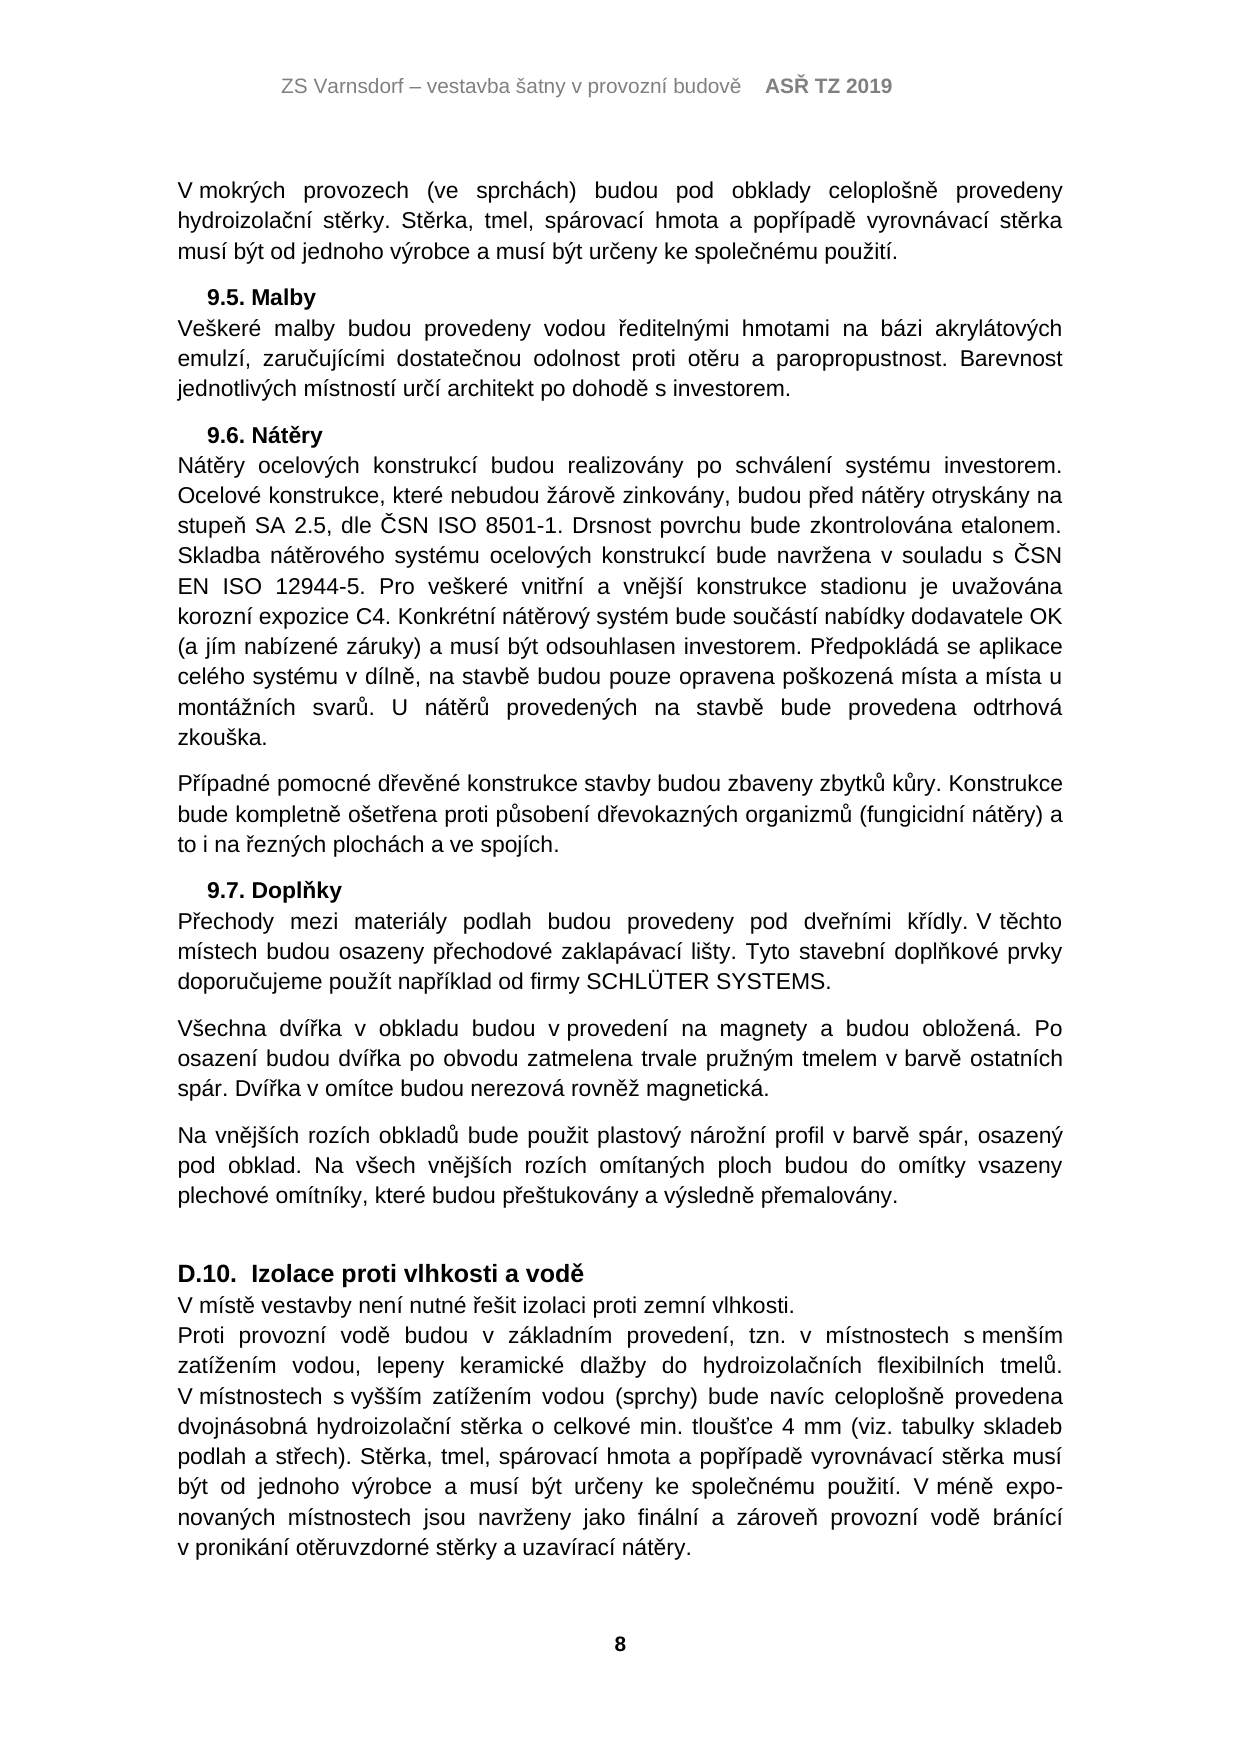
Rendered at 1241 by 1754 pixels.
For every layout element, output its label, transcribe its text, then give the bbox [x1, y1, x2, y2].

text Na vnějších rozích obkladů bude použit plastový nárožní profil v barvě spár, osazený pod obklad. Na všech vnějších rozích omítaných ploch budou do omítky vsazeny plechové omítníky, které budou přeštukovány a výsledně přemalovány. [177, 1122, 1063, 1208]
text Proti provozní vodě budou v základním provedení, tzn. v místnostech s menším zatížením vodou, lepeny keramické dlažby do hydroizolačních flexibilních tmelů. V místnostech s vyšším zatížením vodou (sprchy) bude navíc celoplošně provedena dvojnásobná hydroizolační stěrka o celkové min. tloušťce 4 mm (viz. tabulky skladeb podlah a střech). Stěrka, tmel, spárovací hmota a popřípadě vyrovnávací stěrka musí být od jednoho výrobce a musí být určeny ke společnému použití. V méně expo-novaných místnostech jsou navrženy jako finální a zároveň provozní vodě bránící v pronikání otěruvzdorné stěrky a uzavírací nátěry. [177, 1322, 1063, 1560]
text Všechna dvířka v obkladu budou v provedení na magnety a budou obložená. Po osazení budou dvířka po obvodu zatmelena trvale pružným tmelem v barvě ostatních spár. Dvířka v omítce budou nerezová rovněž magnetická. [177, 1015, 1063, 1101]
text V místě vestavby není nutné řešit izolaci proti zemní vlhkosti. [177, 1292, 1063, 1318]
text Nátěry ocelových konstrukcí budou realizovány po schválení systému investorem. Ocelové konstrukce, které nebudou žárově zinkovány, budou před nátěry otryskány na stupeň SA 2.5, dle ČSN ISO 8501-1. Drsnost povrchu bude zkontrolována etalonem. Skladba nátěrového systému ocelových konstrukcí bude navržena v souladu s ČSN EN ISO 12944-5. Pro veškeré vnitřní a vnější konstrukce stadionu je uvažována korozní expozice C4. Konkrétní nátěrový systém bude součástí nabídky dodavatele OK (a jím nabízené záruky) a musí být odsouhlasen investorem. Předpokládá se aplikace celého systému v dílně, na stavbě budou pouze opravena poškozená místa a místa u montážních svarů. U nátěrů provedených na stavbě bude provedena odtrhová zkouška. [177, 452, 1063, 750]
text V mokrých provozech (ve sprchách) budou pod obklady celoplošně provedeny hydroizolační stěrky. Stěrka, tmel, spárovací hmota a popřípadě vyrovnávací stěrka musí být od jednoho výrobce a musí být určeny ke společnému použití. [177, 177, 1063, 264]
text D.10. Izolace proti vlhkosti a vodě [177, 1259, 1063, 1288]
text Přechody mezi materiály podlah budou provedeny pod dveřními křídly. V těchto místech budou osazeny přechodové zaklapávací lišty. Tyto stavební doplňkové prvky doporučujeme použít například od firmy SCHLÜTER SYSTE. [177, 908, 1063, 994]
text 9.6. Nátěry [207, 422, 1063, 448]
text Případné pomocné dřevěné konstrukce stavby budou zbaveny zbytků kůry. Konstrukce bude kompletně ošetřena proti působení dřevokazných organizmů (fungicidní nátěry) a to i na řezných plochách a ve spojích. [177, 770, 1063, 857]
text Veškeré malby budou provedeny vodou ředitelnými hmotami na bázi akrylátových emulzí, zaručujícími dostatečnou odolnost proti otěru a paropropustnost. Barevnost jednotlivých místností určí architekt po dohodě s investorem. [177, 314, 1063, 401]
text 9.5. Malby [207, 284, 1063, 311]
text 9.7. Doplňky [207, 877, 1063, 904]
